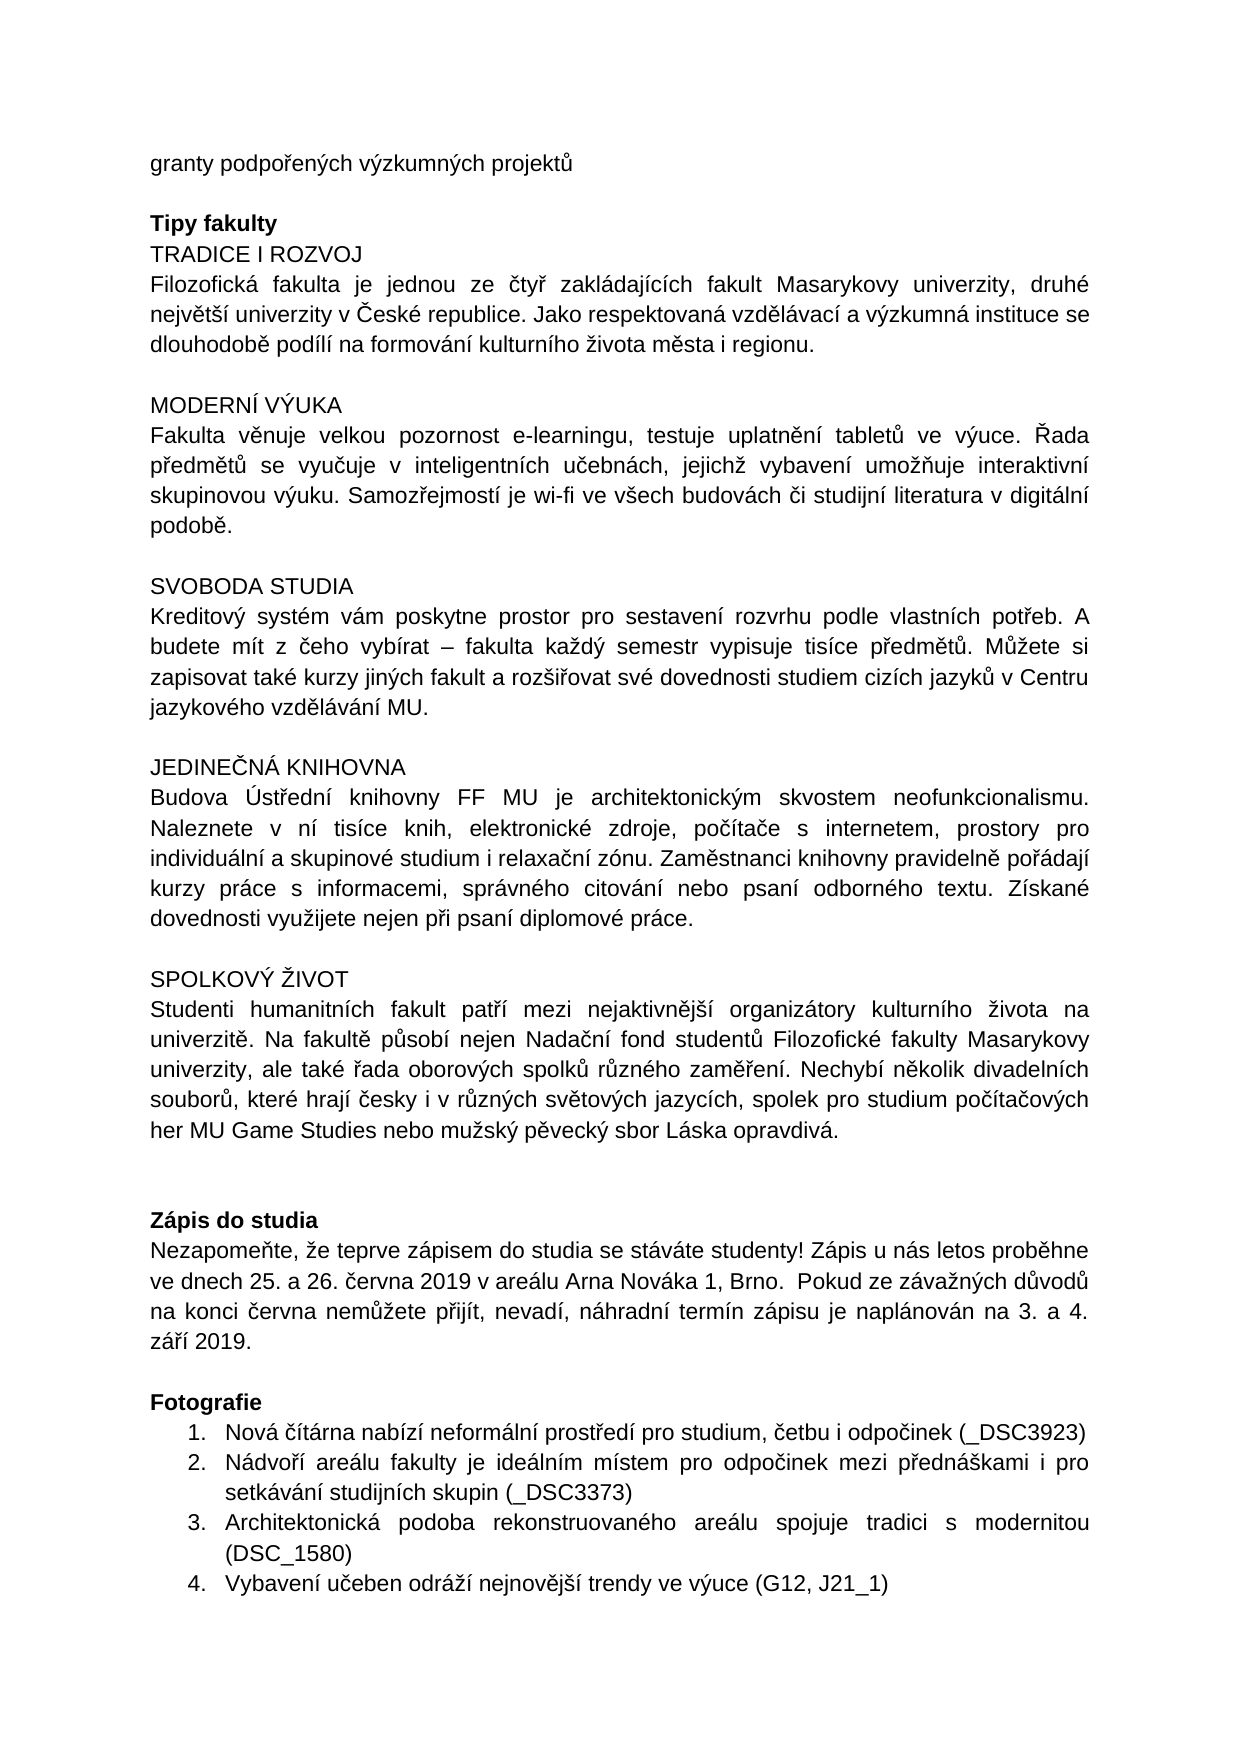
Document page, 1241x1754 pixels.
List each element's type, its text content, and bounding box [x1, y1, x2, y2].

text Studenti humanitních fakult patří mezi nejaktivnější organizátory kulturního života na univerzitě. Na fakultě působí nejen Nadační fond studentů Filozofické fakulty Masarykovy univerzity, ale také řada oborových spolků různého zaměření. Nechybí několik divadelních souborů, které hrají česky i v různých světových jazycích, spolek pro studium počítačových her MU Game Studies nebo mužský pěvecký sbor Láska opravdivá. [150, 996, 1090, 1143]
text MODERNÍ VÝUKA [150, 392, 1090, 418]
list Nová čítárna nabízí neformální prostředí pro studium, četbu i odpočinek (_DSC3923) [187, 1419, 1090, 1445]
text Zápis do studia [150, 1207, 1090, 1234]
text Fotografie [150, 1388, 1090, 1415]
text Budova Ústřední knihovny FF MU je architektonickým skvostem neofunkcionalismu. Naleznete v ní tisíce knih, elektronické zdroje, počítače s internetem, prostory pro individuální a skupinové studium i relaxační zónu. Zaměstnanci knihovny pravidelně pořádají kurzy práce s informacemi, správného citování nebo psaní odborného textu. Získané dovednosti využijete nejen při psaní diplomové práce. [150, 784, 1090, 932]
text granty podpořených výzkumných projektů [150, 150, 1090, 176]
text Tipy fakulty [150, 210, 1090, 237]
text Filozofická fakulta je jednou ze čtyř zakládajících fakult Masarykovy univerzity, druhé největší univerzity v České republice. Jako respektovaná vzdělávací a výzkumná instituce se dlouhodobě podílí na formování kulturního života města i regionu. [150, 271, 1090, 358]
list Architektonická podoba rekonstruovaného areálu spojuje tradici s modernitou (DSC_1580) [187, 1509, 1090, 1566]
text Fakulta věnuje velkou pozornost e-learningu, testuje uplatnění tabletů ve výuce. Řada předmětů se vyučuje v inteligentních učebnách, jejichž vybavení umožňuje interaktivní skupinovou výuku. Samozřejmostí je wi-fi ve všech budovách či studijní literatura v digitální podobě. [150, 422, 1090, 539]
text Kreditový systém vám poskytne prostor pro sestavení rozvrhu podle vlastních potřeb. A budete mít z čeho vybírat – fakulta každý semestr vypisuje tisíce předmětů. Můžete si zapisovat také kurzy jiných fakult a rozšiřovat své dovednosti studiem cizích jazyků v Centru jazykového vzdělávání MU. [150, 603, 1090, 720]
list Vybavení učeben odráží nejnovější trendy ve výuce (G12, J21_1) [187, 1570, 1090, 1596]
text TRADICE I ROZVOJ [150, 241, 1090, 267]
text JEDINEČNÁ KNIHOVNA [150, 754, 1090, 781]
text Nezapomeňte, že teprve zápisem do studia se stáváte studenty! Zápis u nás letos proběhne ve dnech 25. a 26. června 2019 v areálu Arna Nováka 1, Brno. Pokud ze závažných důvodů na konci června nemůžete přijít, nevadí, náhradní termín zápisu je naplánován na 3. a 4. září 2019. [150, 1237, 1090, 1354]
list Nádvoří areálu fakulty je ideálním místem pro odpočinek mezi přednáškami i pro setkávání studijních skupin (_DSC3373) [187, 1449, 1090, 1506]
text SPOLKOVÝ ŽIVOT [150, 966, 1090, 992]
text SVOBODA STUDIA [150, 573, 1090, 599]
